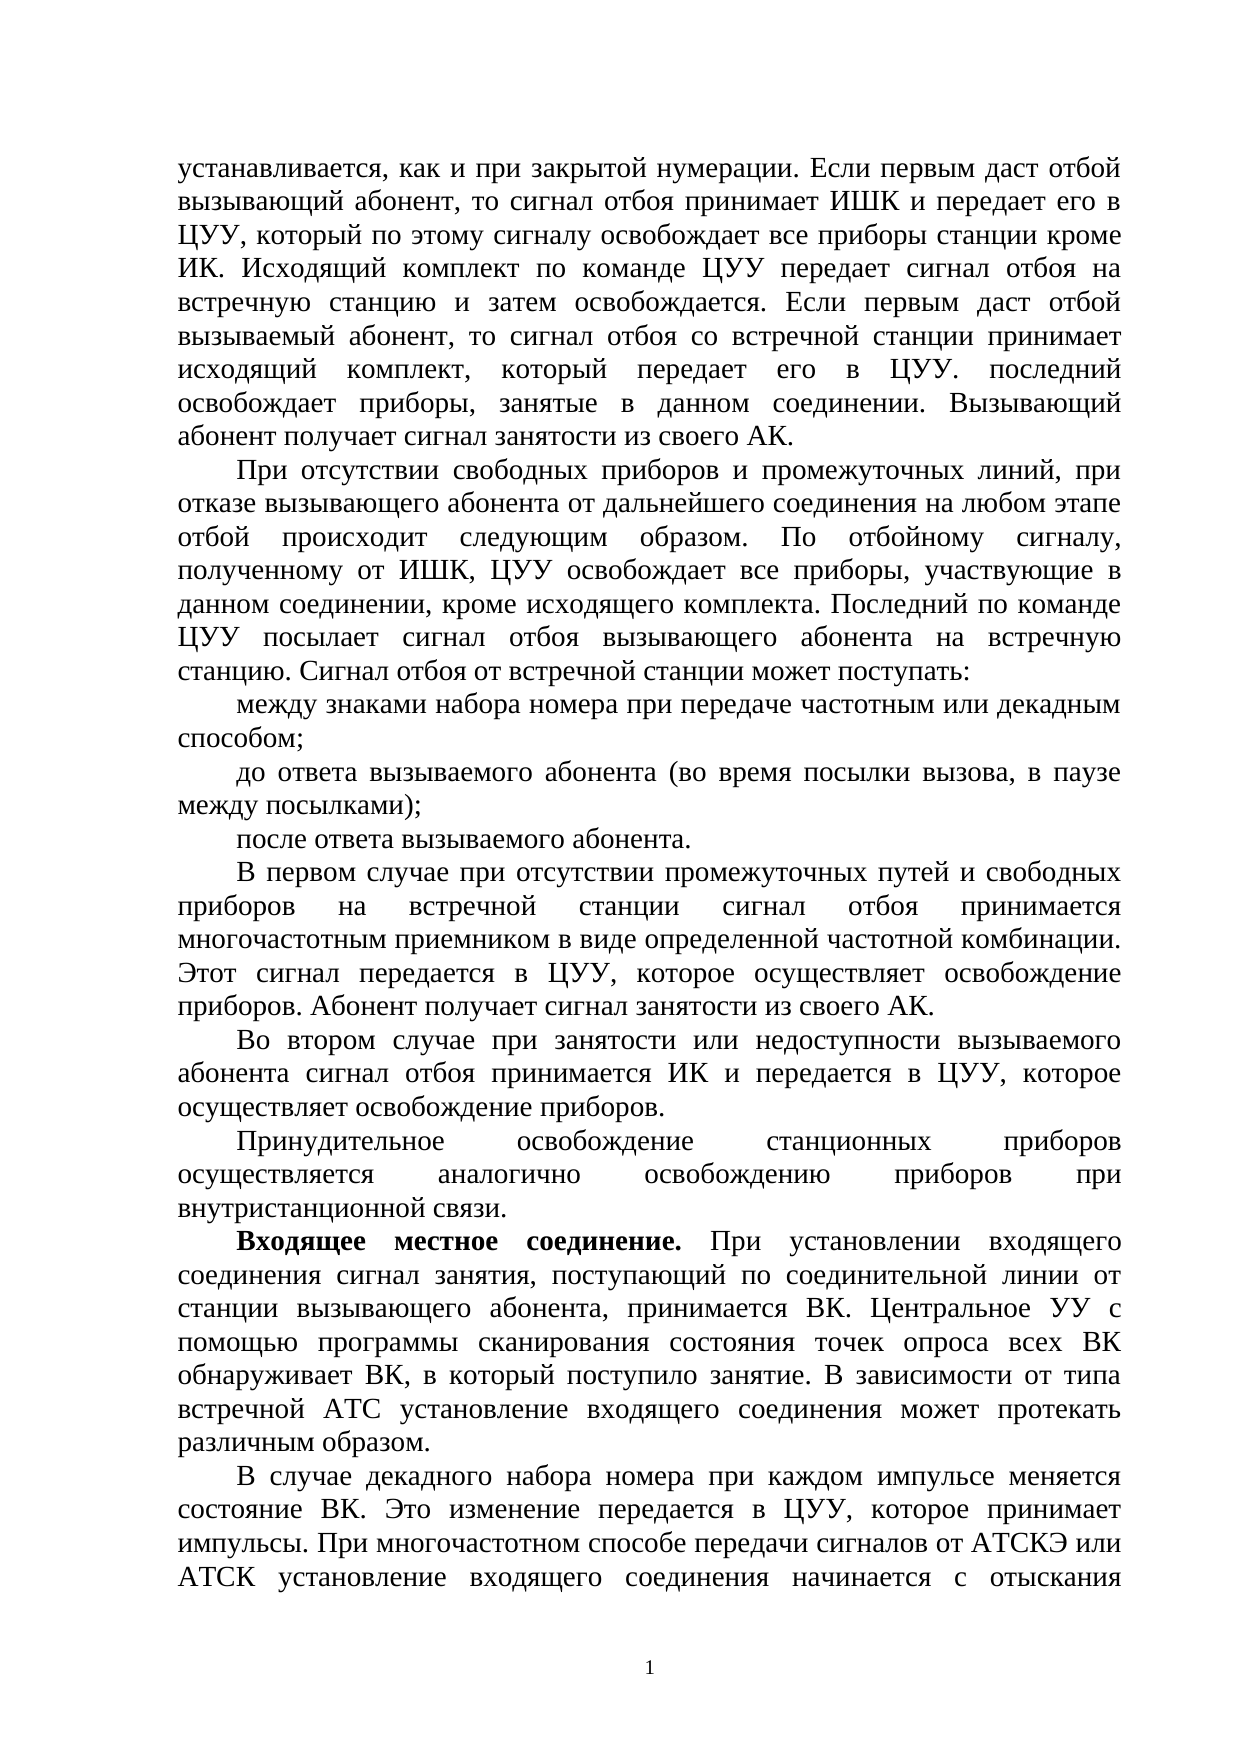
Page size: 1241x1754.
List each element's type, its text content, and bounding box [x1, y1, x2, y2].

text При отсутствии свободных приборов и промежуточных линий, при отказе вызывающего абонента от дальнейшего соединения на любом этапе отбой происходит следующим образом. По отбойному сигналу, полученному от ИШК, ЦУУ освобождает все приборы, участвующие в данном соединении, кроме исходящего комплекта. Последний по команде ЦУУ посылает сигнал отбоя вызывающего абонента на встречную станцию. Сигнал отбоя от встречной станции может поступать: [177, 452, 1122, 687]
text В первом случае при отсутствии промежуточных путей и свободных приборов на встречной станции сигнал отбоя принимается многочастотным приемником в виде определенной частотной комбинации. Этот сигнал передается в ЦУУ, которое осуществляет освобождение приборов. Абонент получает сигнал занятости из своего АК. [177, 854, 1122, 1022]
text до ответа вызываемого абонента (во время посылки вызова, в паузе между посылками); [177, 754, 1122, 821]
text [177, 1458, 1122, 1592]
text Принудительное освобождение станционных приборов осуществляется аналогично освобождению приборов при внутристанционной связи. [177, 1123, 1122, 1223]
text между знаками набора номера при передаче частотным или декадным способом; [177, 687, 1122, 754]
text Во втором случае при занятости или недоступности вызываемого абонента сигнал отбоя принимается ИК и передается в ЦУУ, которое осуществляет освобождение приборов. [177, 1022, 1122, 1123]
text после ответа вызываемого абонента. [177, 821, 1122, 854]
text Входящее местное соединение. При установлении входящего соединения сигнал занятия, поступающий по соединительной линии от станции вызывающего абонента, принимается ВК. Центральное УУ с помощью программы сканирования состояния точек опроса всех ВК обнаруживает ВК, в который поступило занятие. В зависимости от типа встречной АТС установление входящего соединения может протекать различным образом. [177, 1223, 1122, 1458]
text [177, 150, 1122, 452]
